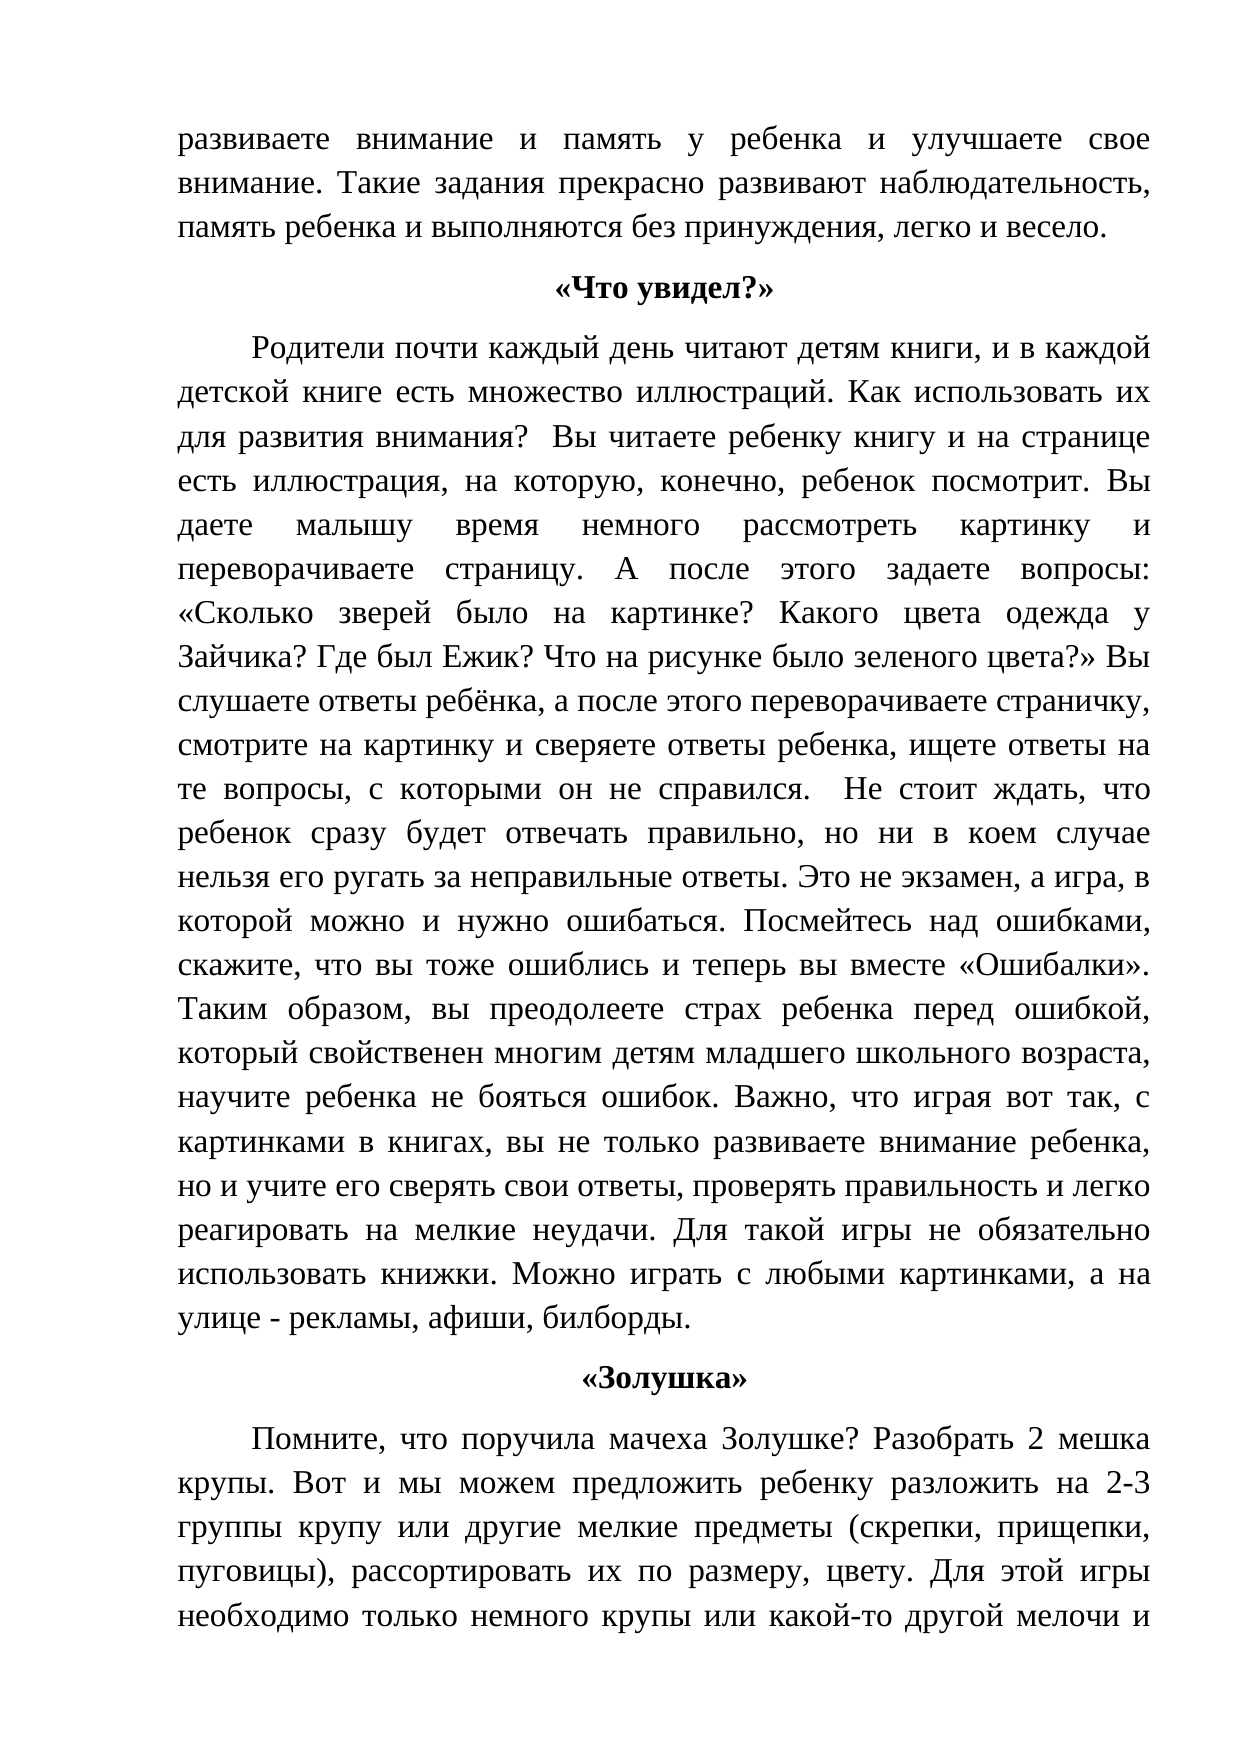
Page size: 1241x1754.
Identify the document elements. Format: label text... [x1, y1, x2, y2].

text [177, 1418, 1152, 1633]
text «Что увидел?» [177, 267, 1152, 305]
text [177, 118, 1152, 244]
text Родители почти каждый день читают детям книги, и в каждой детской книге есть множество иллюстраций. Как использовать их для развития внимания? Вы читаете ребенку книгу и на странице есть иллюстрация, на которую, конечно, ребенок посмотрит. Вы даете малышу время немного рассмотреть картинку и переворачиваете страницу. А после этого задаете вопросы: «Сколько зверей было на картинке? Какого цвета одежда у Зайчика? Где был Ежик? Что на рисунке было зеленого цвета?» Вы слушаете ответы ребёнка, а после этого переворачиваете страничку, смотрите на картинку и сверяете ответы ребенка, ищете ответы на те вопросы, с которыми он не справился. Не стоит ждать, что ребенок сразу будет отвечать правильно, но ни в коем случае нельзя его ругать за неправильные ответы. Это не экзамен, а игра, в которой можно и нужно ошибаться. Посмейтесь над ошибками, скажите, что вы тоже ошиблись и теперь вы вместе «Ошибалки». Таким образом, вы преодолеете страх ребенка перед ошибкой, который свойственен многим детям младшего школьного возраста, научите ребенка не бояться ошибок. Важно, что играя вот так, с картинками в книгах, вы не только развиваете внимание ребенка, но и учите его сверять свои ответы, проверять правильность и легко реагировать на мелкие неудачи. Для такой игры не обязательно использовать книжки. Можно играть с любыми картинками, а на улице - рекламы, афиши, билборды. [177, 328, 1152, 1335]
text «Золушка» [177, 1358, 1152, 1396]
